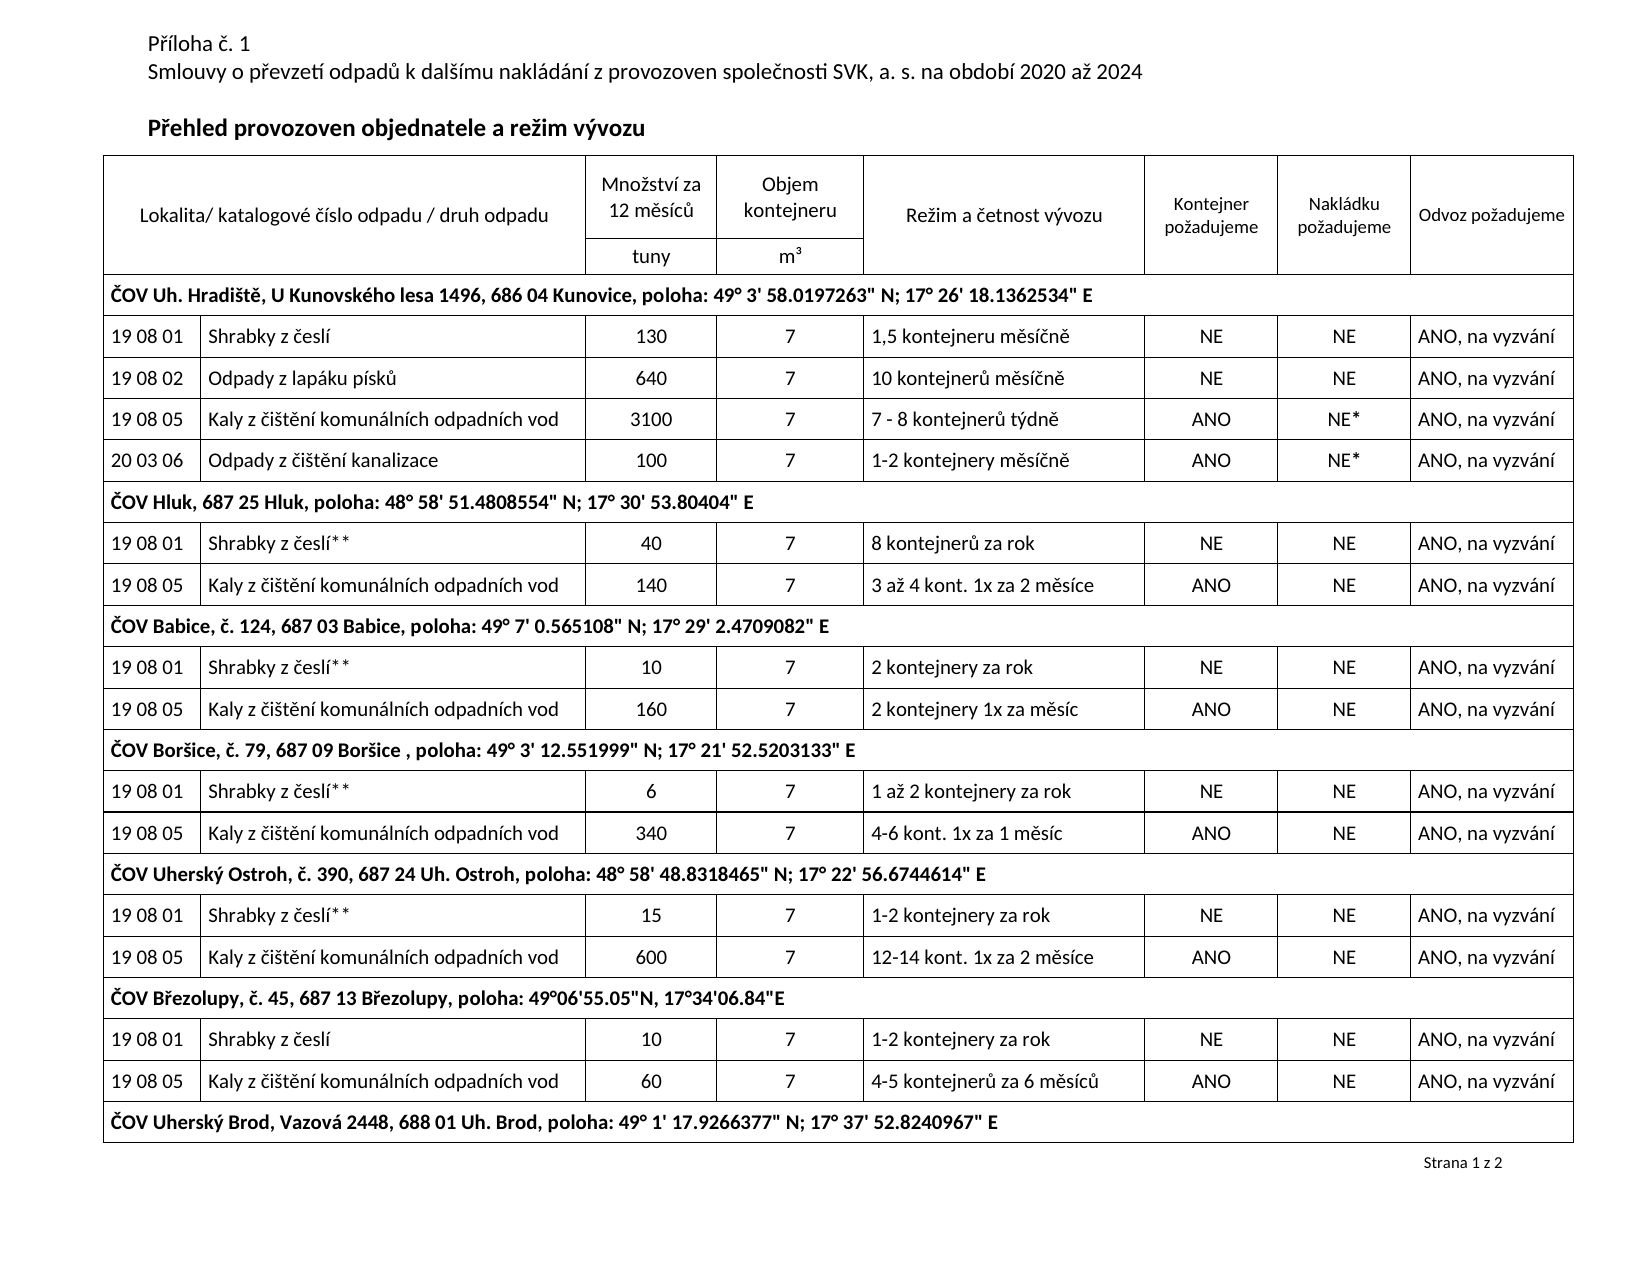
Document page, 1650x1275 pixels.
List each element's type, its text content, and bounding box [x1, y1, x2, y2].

table_cell 10 [586, 1019, 716, 1059]
table_header Kontejner požadujeme [1145, 156, 1277, 274]
table_cell ANO, na vyzvání [1411, 937, 1573, 977]
table_cell 10 [586, 647, 716, 687]
table_cell ANO [1145, 564, 1277, 605]
text Přehled provozoven objednatele a režim vývozu [148, 112, 1502, 142]
table_cell 7 [717, 771, 863, 811]
table_cell Kaly z čištění komunálních odpadních vod [201, 937, 585, 977]
table_cell 4-5 kontejnerů za 6 měsíců [864, 1061, 1144, 1101]
table_cell 340 [586, 813, 716, 853]
table_cell Kaly z čištění komunálních odpadních vod [201, 399, 585, 439]
table_cell NE [1145, 771, 1277, 811]
table_cell 40 [586, 523, 716, 563]
table_cell 7 [717, 895, 863, 936]
table_header Odvoz požadujeme [1411, 156, 1573, 274]
table_cell NE [1145, 358, 1277, 398]
table_cell NE [1278, 564, 1410, 605]
table_cell ANO, na vyzvání [1411, 689, 1573, 729]
table_cell 2 kontejnery za rok [864, 647, 1144, 687]
table_cell 7 [717, 937, 863, 977]
table_cell 3100 [586, 399, 716, 439]
table_cell Shrabky z česlí [201, 1019, 585, 1059]
table_cell ANO [1145, 689, 1277, 729]
table_cell NE [1278, 1019, 1410, 1059]
table_header Lokalita/ katalogové číslo odpadu / druh odpadu [104, 156, 585, 274]
table_cell 19 08 01 [104, 1019, 200, 1059]
table_cell ANO, na vyzvání [1411, 647, 1573, 687]
table_cell 19 08 05 [104, 1061, 200, 1101]
table_cell 7 [717, 1061, 863, 1101]
table_cell 19 08 05 [104, 689, 200, 729]
table_cell NE [1145, 1019, 1277, 1059]
table_cell Kaly z čištění komunálních odpadních vod [201, 813, 585, 853]
table_cell ANO, na vyzvání [1411, 564, 1573, 605]
table_cell NE [1145, 647, 1277, 687]
table_cell NE* [1278, 399, 1410, 439]
table_cell ANO, na vyzvání [1411, 358, 1573, 398]
table_cell ANO, na vyzvání [1411, 440, 1573, 481]
table_cell 7 [717, 689, 863, 729]
table_cell 19 08 05 [104, 564, 200, 605]
table_cell ČOV Uh. Hradiště, U Kunovského lesa 1496, 686 04 Kunovice, poloha: 49° 3' 58.0197263" N; 17° 26' 18.1362534" E [104, 275, 1573, 315]
table_cell NE [1278, 689, 1410, 729]
table_cell NE* [1278, 440, 1410, 481]
table_cell NE [1145, 523, 1277, 563]
table_cell 1-2 kontejnery za rok [864, 1019, 1144, 1059]
table_cell Kaly z čištění komunálních odpadních vod [201, 1061, 585, 1101]
table_header Množství za 12 měsíců [586, 156, 716, 238]
table_cell NE [1278, 358, 1410, 398]
table_cell 19 08 05 [104, 937, 200, 977]
table_cell 7 [717, 813, 863, 853]
table_cell NE [1278, 771, 1410, 811]
table_cell ANO, na vyzvání [1411, 895, 1573, 936]
table_cell 7 [717, 358, 863, 398]
table_cell 20 03 06 [104, 440, 200, 481]
table_cell 8 kontejnerů za rok [864, 523, 1144, 563]
table_cell ANO, na vyzvání [1411, 523, 1573, 563]
table_cell NE [1145, 895, 1277, 936]
table_cell ČOV Hluk, 687 25 Hluk, poloha: 48° 58' 51.4808554" N; 17° 30' 53.80404" E [104, 482, 1573, 522]
table_cell ANO [1145, 1061, 1277, 1101]
table_cell 60 [586, 1061, 716, 1101]
table_header Režim a četnost vývozu [864, 156, 1144, 274]
table_cell NE [1278, 895, 1410, 936]
table_cell 10 kontejnerů měsíčně [864, 358, 1144, 398]
table_cell ANO [1145, 399, 1277, 439]
table_cell m³ [717, 239, 863, 274]
table_cell ČOV Babice, č. 124, 687 03 Babice, poloha: 49° 7' 0.565108" N; 17° 29' 2.4709082" E [104, 606, 1573, 646]
table_cell Odpady z lapáku písků [201, 358, 585, 398]
table_cell 19 08 01 [104, 895, 200, 936]
table_cell Shrabky z česlí** [201, 895, 585, 936]
table_cell Odpady z čištění kanalizace [201, 440, 585, 481]
table_cell Shrabky z česlí** [201, 647, 585, 687]
table_cell 12-14 kont. 1x za 2 měsíce [864, 937, 1144, 977]
table_header Nakládku požadujeme [1278, 156, 1410, 274]
table_cell NE [1278, 1061, 1410, 1101]
table_cell ANO, na vyzvání [1411, 813, 1573, 853]
table_cell Shrabky z česlí [201, 316, 585, 357]
table_cell ČOV Uherský Brod, Vazová 2448, 688 01 Uh. Brod, poloha: 49° 1' 17.9266377" N; 17° 37' 52.8240967" E [104, 1102, 1573, 1142]
table_cell ANO, na vyzvání [1411, 1061, 1573, 1101]
table_cell 4-6 kont. 1x za 1 měsíc [864, 813, 1144, 853]
table_cell 600 [586, 937, 716, 977]
table_cell 19 08 01 [104, 523, 200, 563]
table_cell ANO [1145, 813, 1277, 853]
table_cell 3 až 4 kont. 1x za 2 měsíce [864, 564, 1144, 605]
table_cell 7 [717, 399, 863, 439]
table_cell 1 až 2 kontejnery za rok [864, 771, 1144, 811]
table_cell ANO, na vyzvání [1411, 771, 1573, 811]
table_cell NE [1278, 316, 1410, 357]
table_cell 2 kontejnery 1x za měsíc [864, 689, 1144, 729]
table_cell NE [1278, 523, 1410, 563]
table_cell 1-2 kontejnery měsíčně [864, 440, 1144, 481]
table_cell ANO, na vyzvání [1411, 1019, 1573, 1059]
table_cell 7 [717, 564, 863, 605]
table_cell 7 [717, 440, 863, 481]
table_cell 7 [717, 316, 863, 357]
table_cell Shrabky z česlí** [201, 771, 585, 811]
table_cell ČOV Boršice, č. 79, 687 09 Boršice , poloha: 49° 3' 12.551999" N; 17° 21' 52.5203133" E [104, 730, 1573, 770]
table_cell ČOV Uherský Ostroh, č. 390, 687 24 Uh. Ostroh, poloha: 48° 58' 48.8318465" N; 17° 22' 56.6744614" E [104, 854, 1573, 894]
table_cell 140 [586, 564, 716, 605]
table_header Objem kontejneru [717, 156, 863, 238]
table_cell ANO, na vyzvání [1411, 399, 1573, 439]
table_cell 19 08 02 [104, 358, 200, 398]
table_cell 7 [717, 1019, 863, 1059]
table_cell 160 [586, 689, 716, 729]
table_cell 19 08 01 [104, 647, 200, 687]
table_cell Kaly z čištění komunálních odpadních vod [201, 689, 585, 729]
table_cell 7 - 8 kontejnerů týdně [864, 399, 1144, 439]
table_cell ČOV Březolupy, č. 45, 687 13 Březolupy, poloha: 49°06'55.05"N, 17°34'06.84"E [104, 978, 1573, 1018]
table_cell 19 08 01 [104, 316, 200, 357]
table_cell NE [1145, 316, 1277, 357]
table_cell NE [1278, 937, 1410, 977]
table_cell Shrabky z česlí** [201, 523, 585, 563]
table_cell 19 08 05 [104, 813, 200, 853]
table_cell ANO [1145, 440, 1277, 481]
table_cell 1-2 kontejnery za rok [864, 895, 1144, 936]
table_cell NE [1278, 647, 1410, 687]
table_cell 19 08 01 [104, 771, 200, 811]
table_cell NE [1278, 813, 1410, 853]
table_cell 7 [717, 647, 863, 687]
table_cell 100 [586, 440, 716, 481]
table_cell 6 [586, 771, 716, 811]
table_cell 15 [586, 895, 716, 936]
table_cell Kaly z čištění komunálních odpadních vod [201, 564, 585, 605]
table_cell ANO [1145, 937, 1277, 977]
table_cell 640 [586, 358, 716, 398]
table_cell tuny [586, 239, 716, 274]
table_cell 130 [586, 316, 716, 357]
table_cell 7 [717, 523, 863, 563]
table_cell 19 08 05 [104, 399, 200, 439]
table_cell ANO, na vyzvání [1411, 316, 1573, 357]
table_cell 1,5 kontejneru měsíčně [864, 316, 1144, 357]
